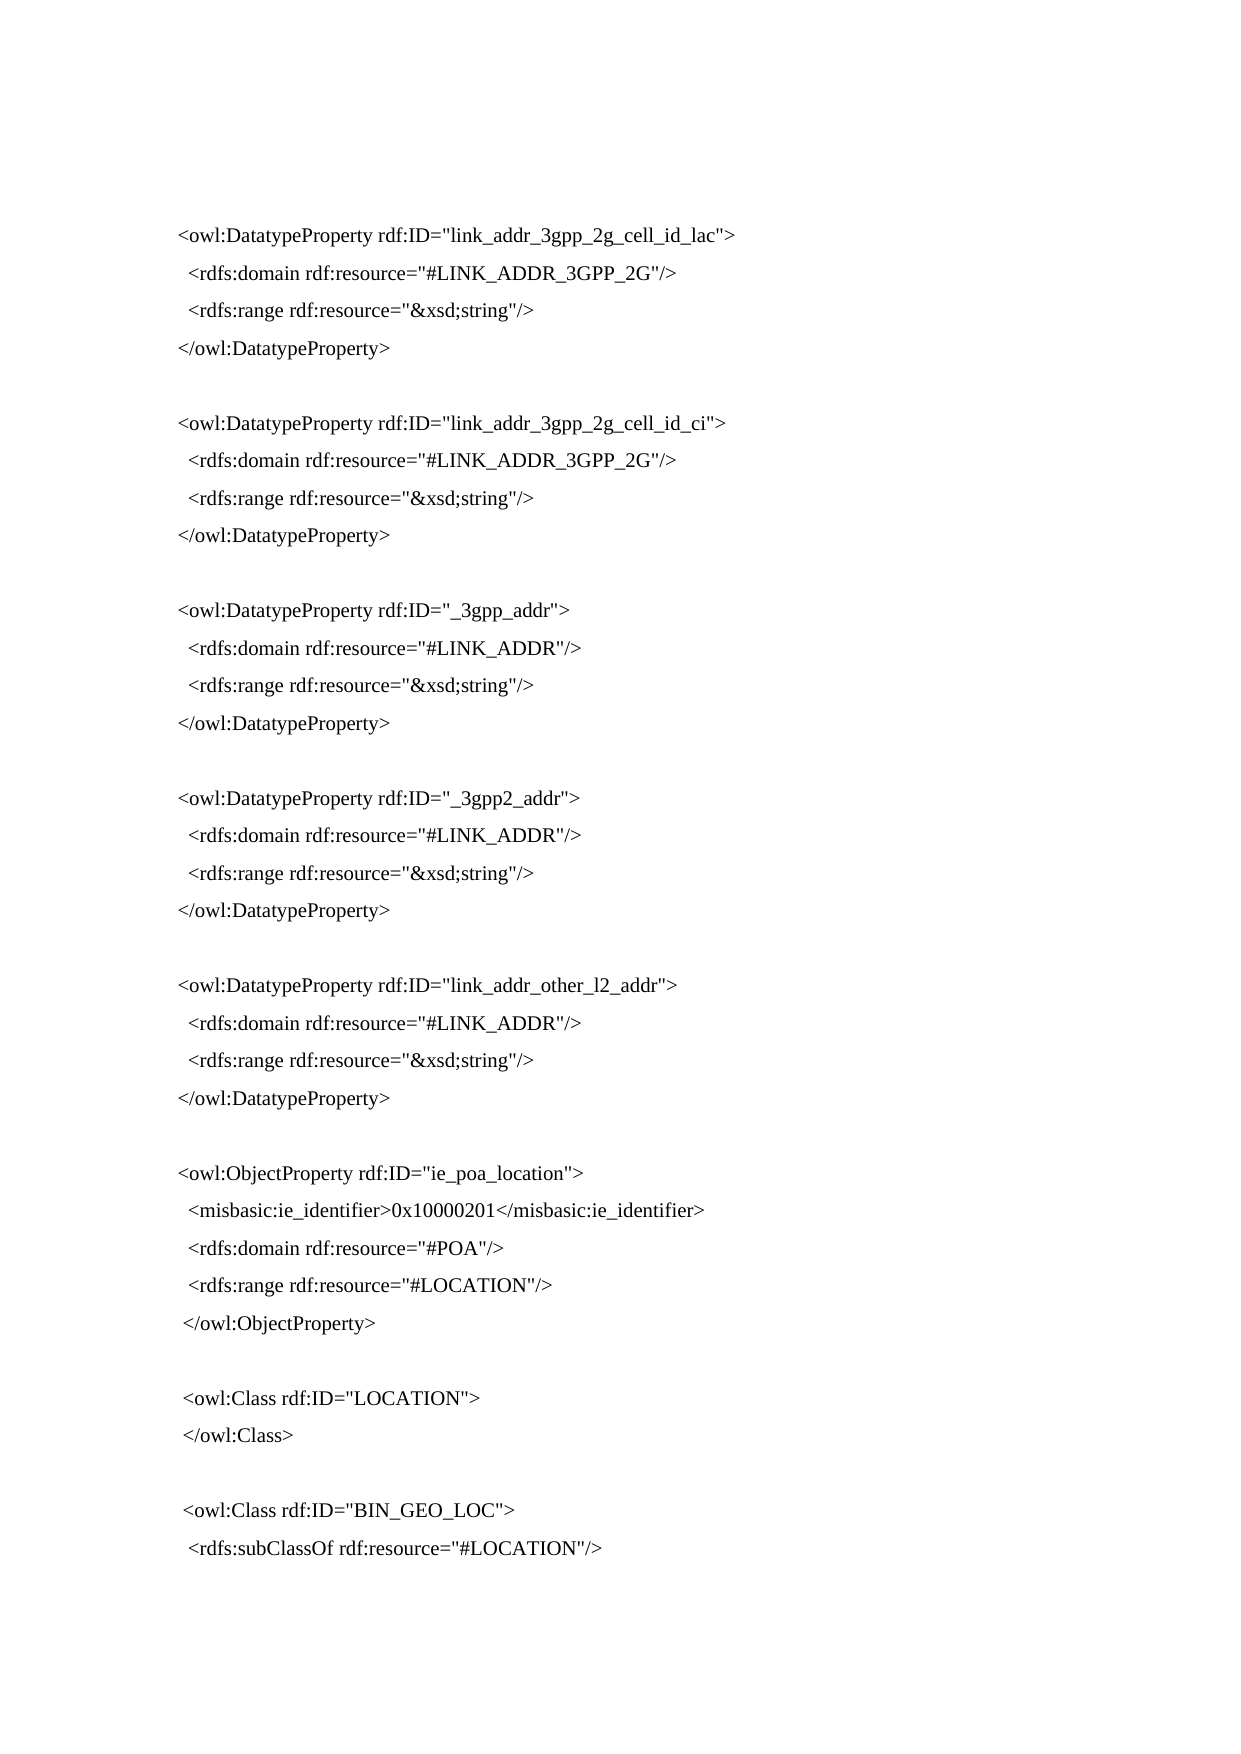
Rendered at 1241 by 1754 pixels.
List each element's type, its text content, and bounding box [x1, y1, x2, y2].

text <owl:DatatypeProperty rdf:ID="link_addr_3gpp_2g_cell_id_ci"> [177, 404, 1063, 442]
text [177, 292, 1063, 329]
text <owl:DatatypeProperty rdf:ID="_3gpp2_addr"> [177, 779, 1063, 817]
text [177, 254, 1063, 292]
text </owl:DatatypeProperty> [177, 517, 1063, 554]
text <rdfs:range rdf:resource="#LOCATION"/> [177, 1267, 1063, 1304]
text </owl:ObjectProperty> [177, 1304, 1063, 1342]
text </owl:DatatypeProperty> [177, 1079, 1063, 1117]
text <rdfs:range rdf:resource="&xsd;string"/> [177, 1042, 1063, 1079]
text <rdfs:domain rdf:resource="#LINK_ADDR"/> [177, 817, 1063, 854]
text <owl:Class rdf:ID="LOCATION"> [177, 1379, 1063, 1417]
text </owl:DatatypeProperty> [177, 329, 1063, 367]
text </owl:Class> [177, 1417, 1063, 1454]
text <owl:DatatypeProperty rdf:ID="link_addr_other_l2_addr"> [177, 967, 1063, 1004]
text </owl:DatatypeProperty> [177, 892, 1063, 929]
text <owl:Class rdf:ID="BIN_GEO_LOC"> [177, 1492, 1063, 1529]
text </owl:DatatypeProperty> [177, 704, 1063, 742]
text <owl:DatatypeProperty rdf:ID="link_addr_3gpp_2g_cell_id_lac"> [177, 217, 1063, 254]
text <rdfs:domain rdf:resource="#POA"/> [177, 1229, 1063, 1267]
text <owl:DatatypeProperty rdf:ID="_3gpp_addr"> [177, 592, 1063, 629]
text <rdfs:range rdf:resource="&xsd;string"/> [177, 479, 1063, 517]
text <rdfs:subClassOf rdf:resource="#LOCATION"/> [177, 1529, 1063, 1567]
text <rdfs:domain rdf:resource="#LINK_ADDR"/> [177, 629, 1063, 667]
text <rdfs:range rdf:resource="&xsd;string"/> [177, 854, 1063, 892]
text <owl:ObjectProperty rdf:ID="ie_poa_location"> [177, 1154, 1063, 1192]
text <misbasic:ie_identifier>0x10000201</misbasic:ie_identifier> [177, 1192, 1063, 1229]
text <rdfs:range rdf:resource="&xsd;string"/> [177, 667, 1063, 704]
text <rdfs:domain rdf:resource="#LINK_ADDR_3GPP_2G"/> [177, 442, 1063, 479]
text <rdfs:domain rdf:resource="#LINK_ADDR"/> [177, 1004, 1063, 1042]
